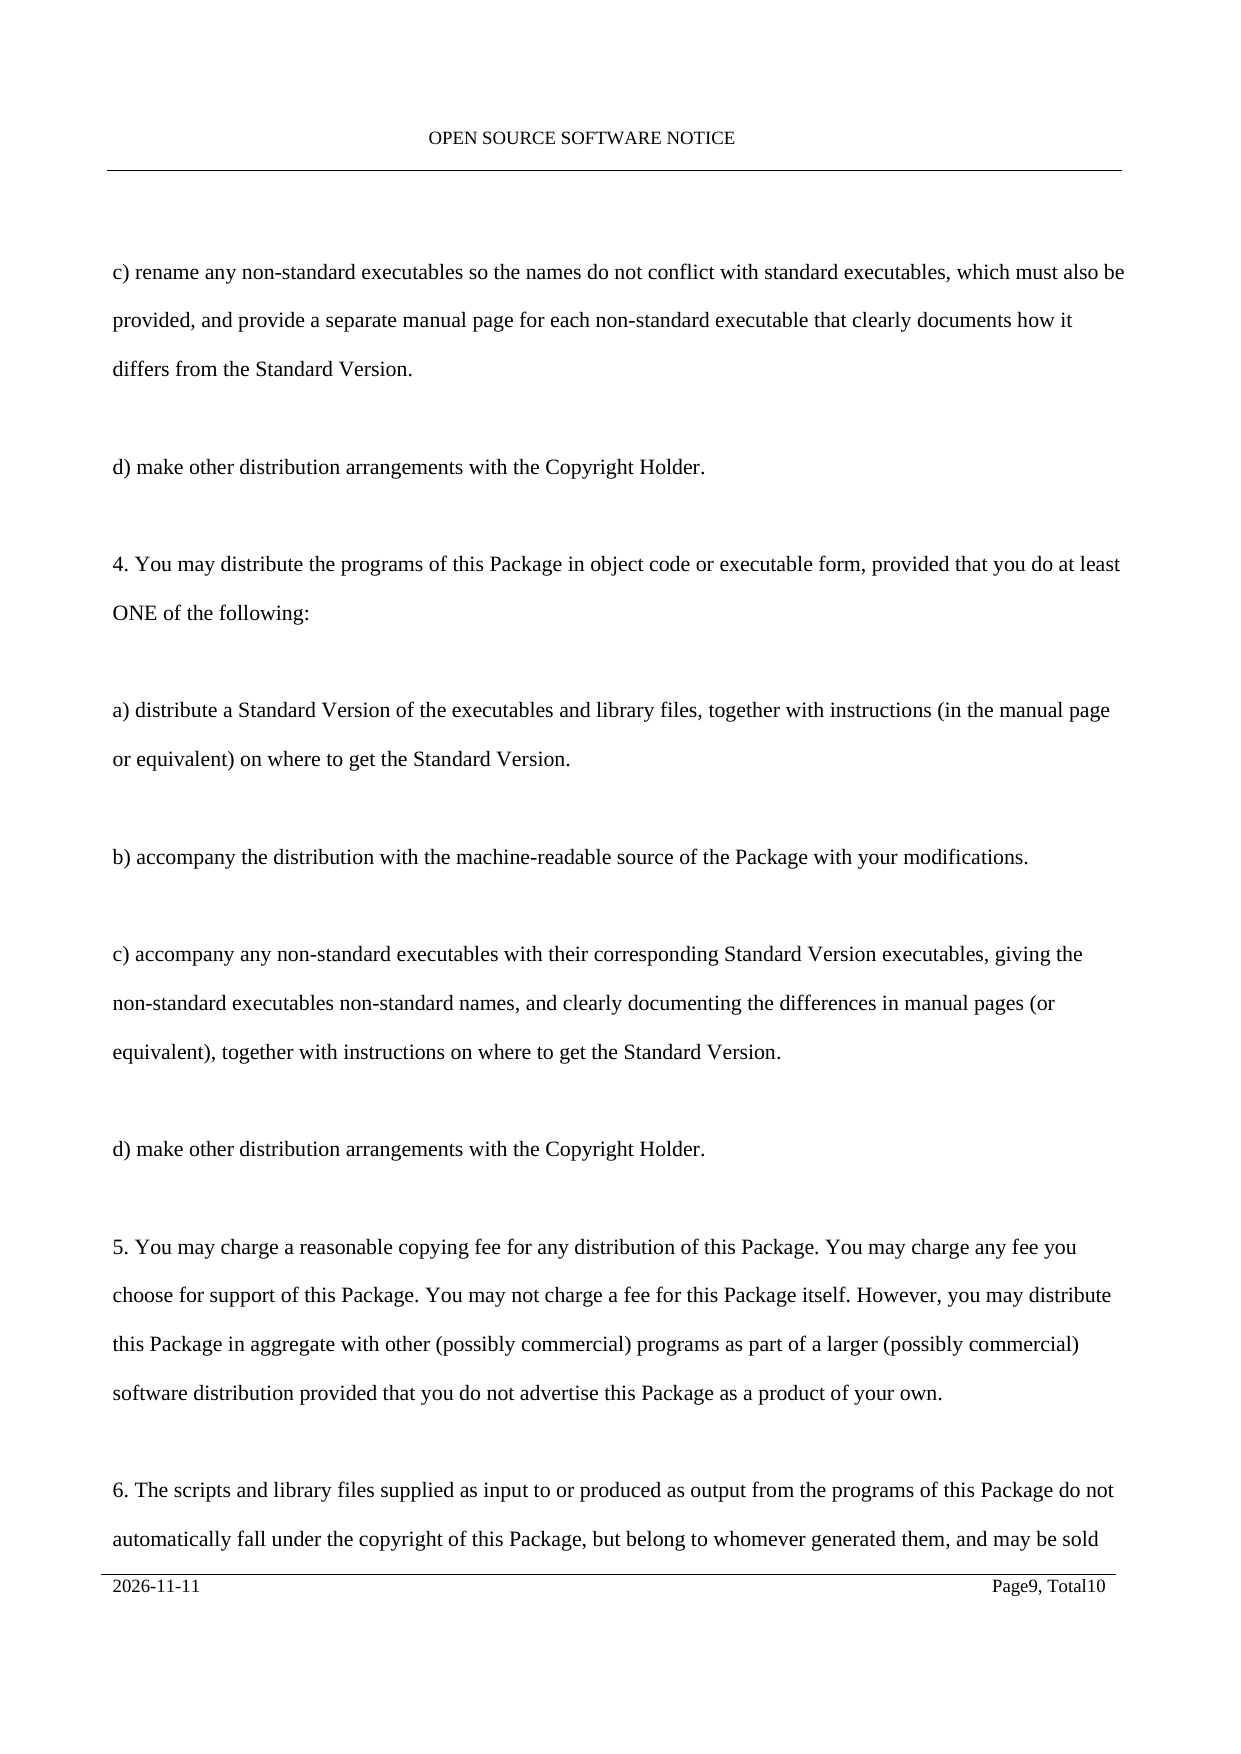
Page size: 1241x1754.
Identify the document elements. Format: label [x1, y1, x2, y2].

text [112, 206, 1128, 1555]
